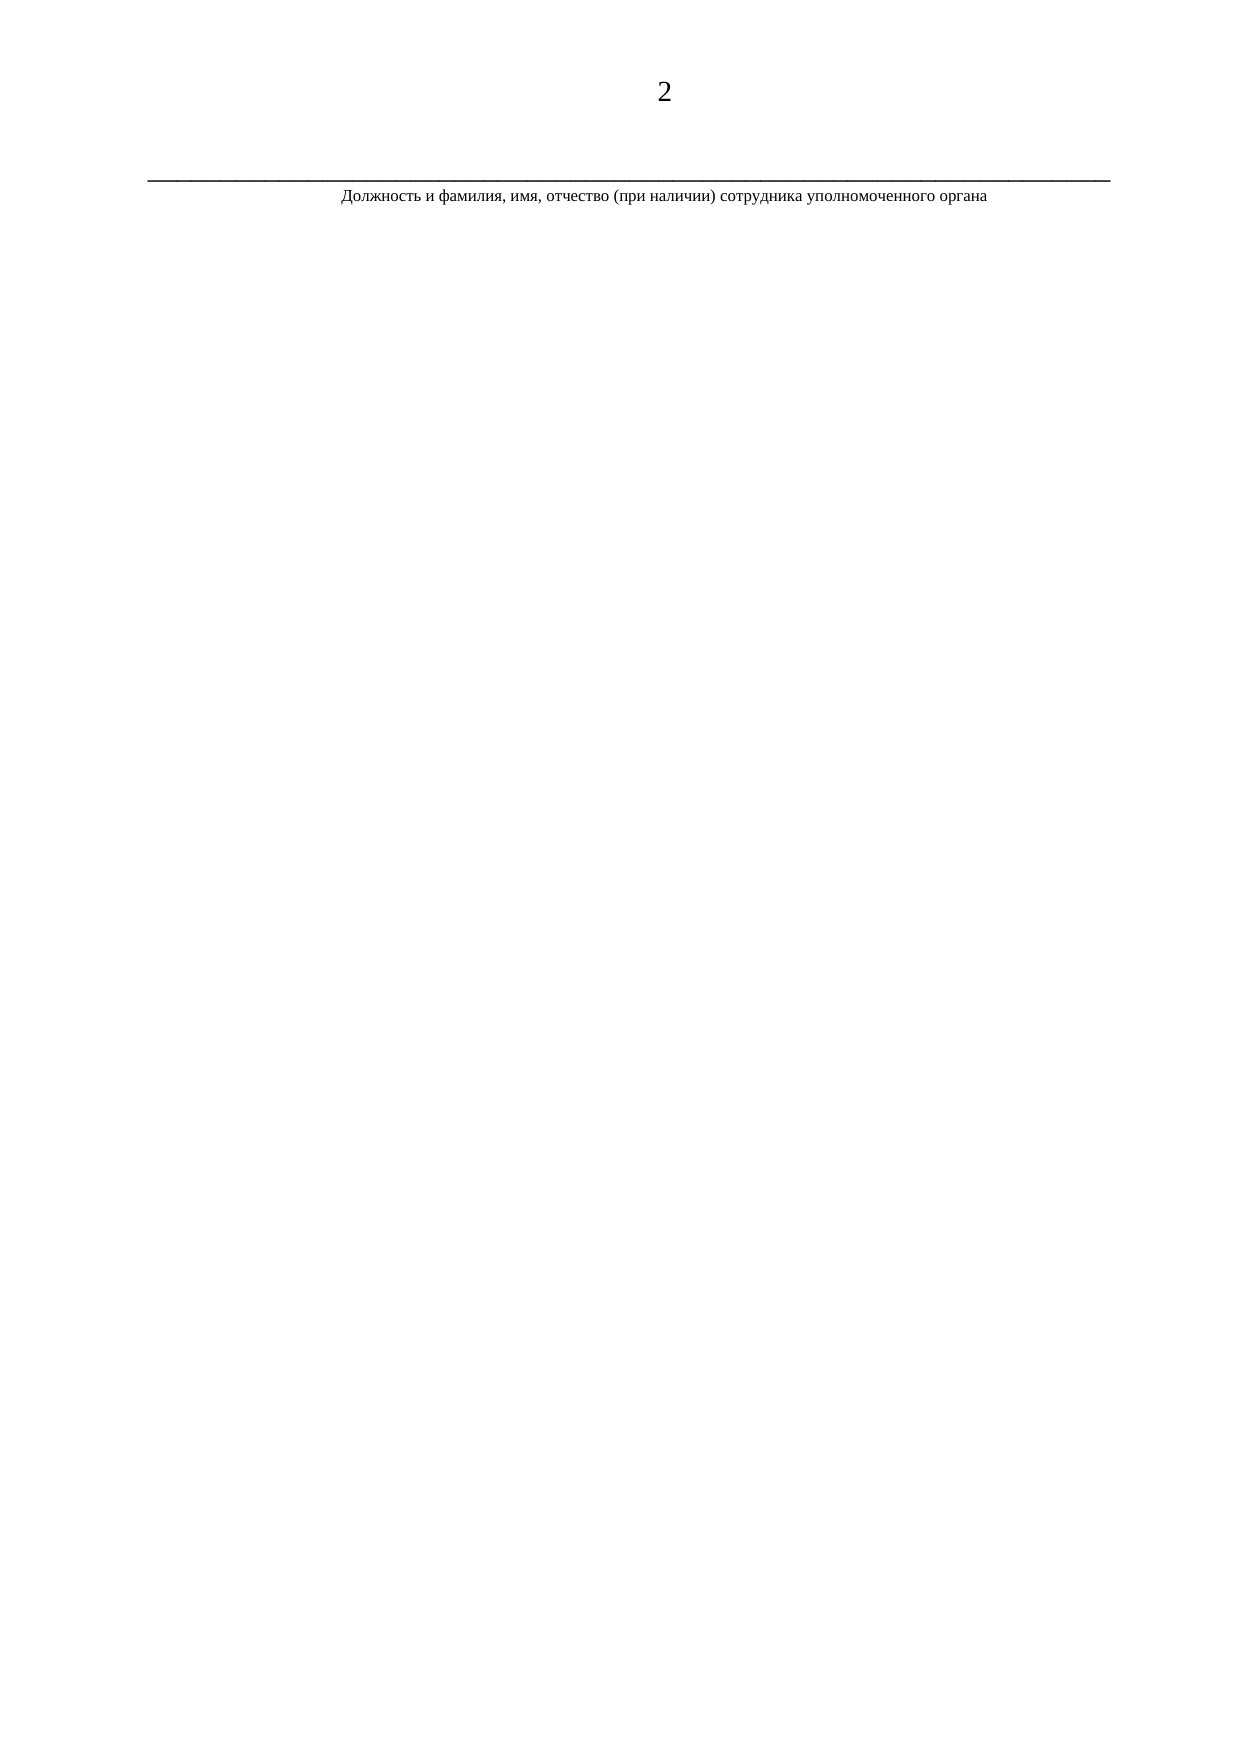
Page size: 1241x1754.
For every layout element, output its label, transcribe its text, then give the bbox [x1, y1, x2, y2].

text __________________________________________________________________ [148, 152, 1181, 185]
text Должность и фамилия, имя, отчество (при наличии) сотрудника уполномоченного органа [148, 185, 1181, 219]
